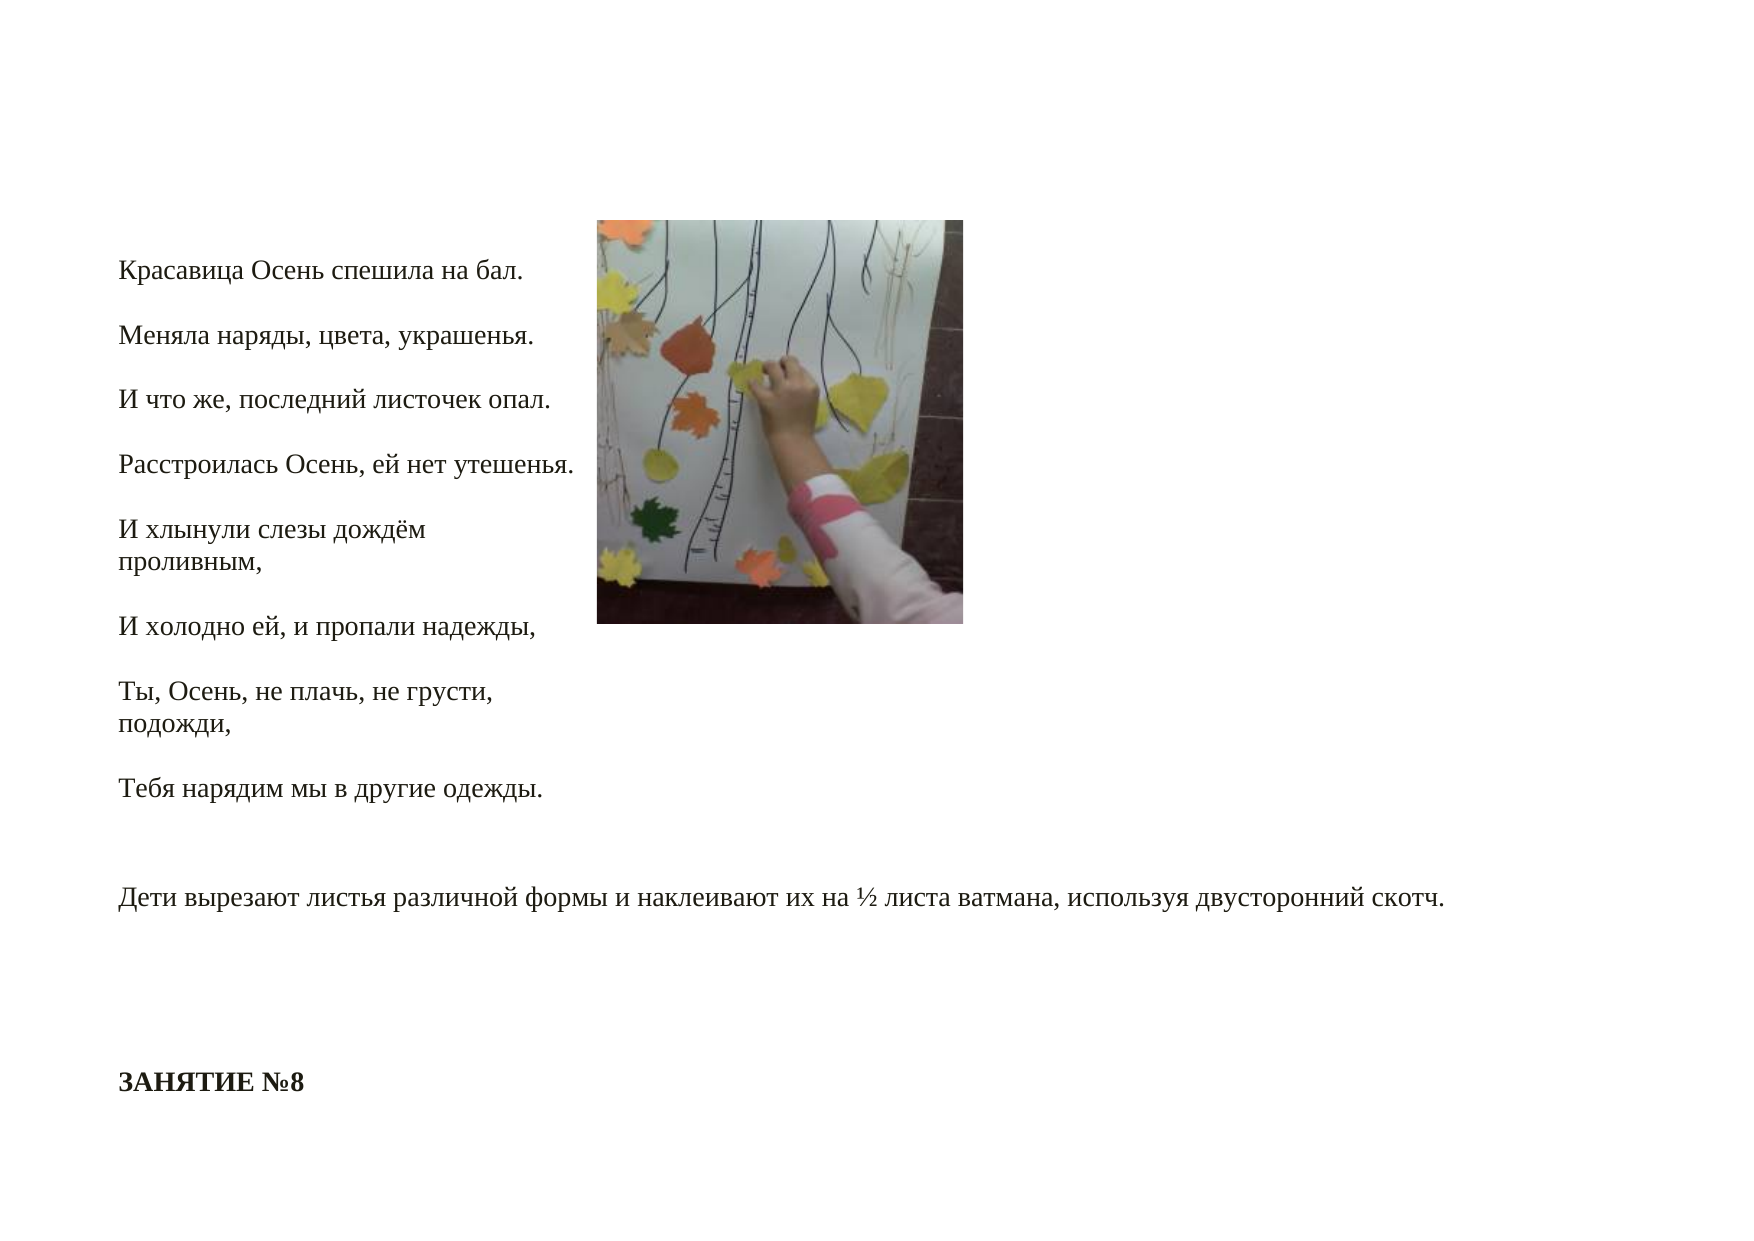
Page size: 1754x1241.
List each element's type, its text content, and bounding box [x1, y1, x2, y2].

table_header Красавица Осень спешила на бал. Меняла наряды, цвета, украшенья. И что же, последний листочек опал. Расстроилась Осень, ей нет утешенья. И хлынули слезы дождём проливным, И холодно ей, и пропали надежды, Ты, Осень, не плачь, не грусти, подожди, Тебя нарядим мы в другие одежды. [107, 177, 586, 843]
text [118, 1065, 1636, 1134]
text Дети вырезают листья различной формы и наклеивают их на ½ листа ватмана, используя двусторонний скотч. [118, 843, 1636, 982]
table_header [586, 177, 1107, 843]
picture [596, 220, 964, 624]
